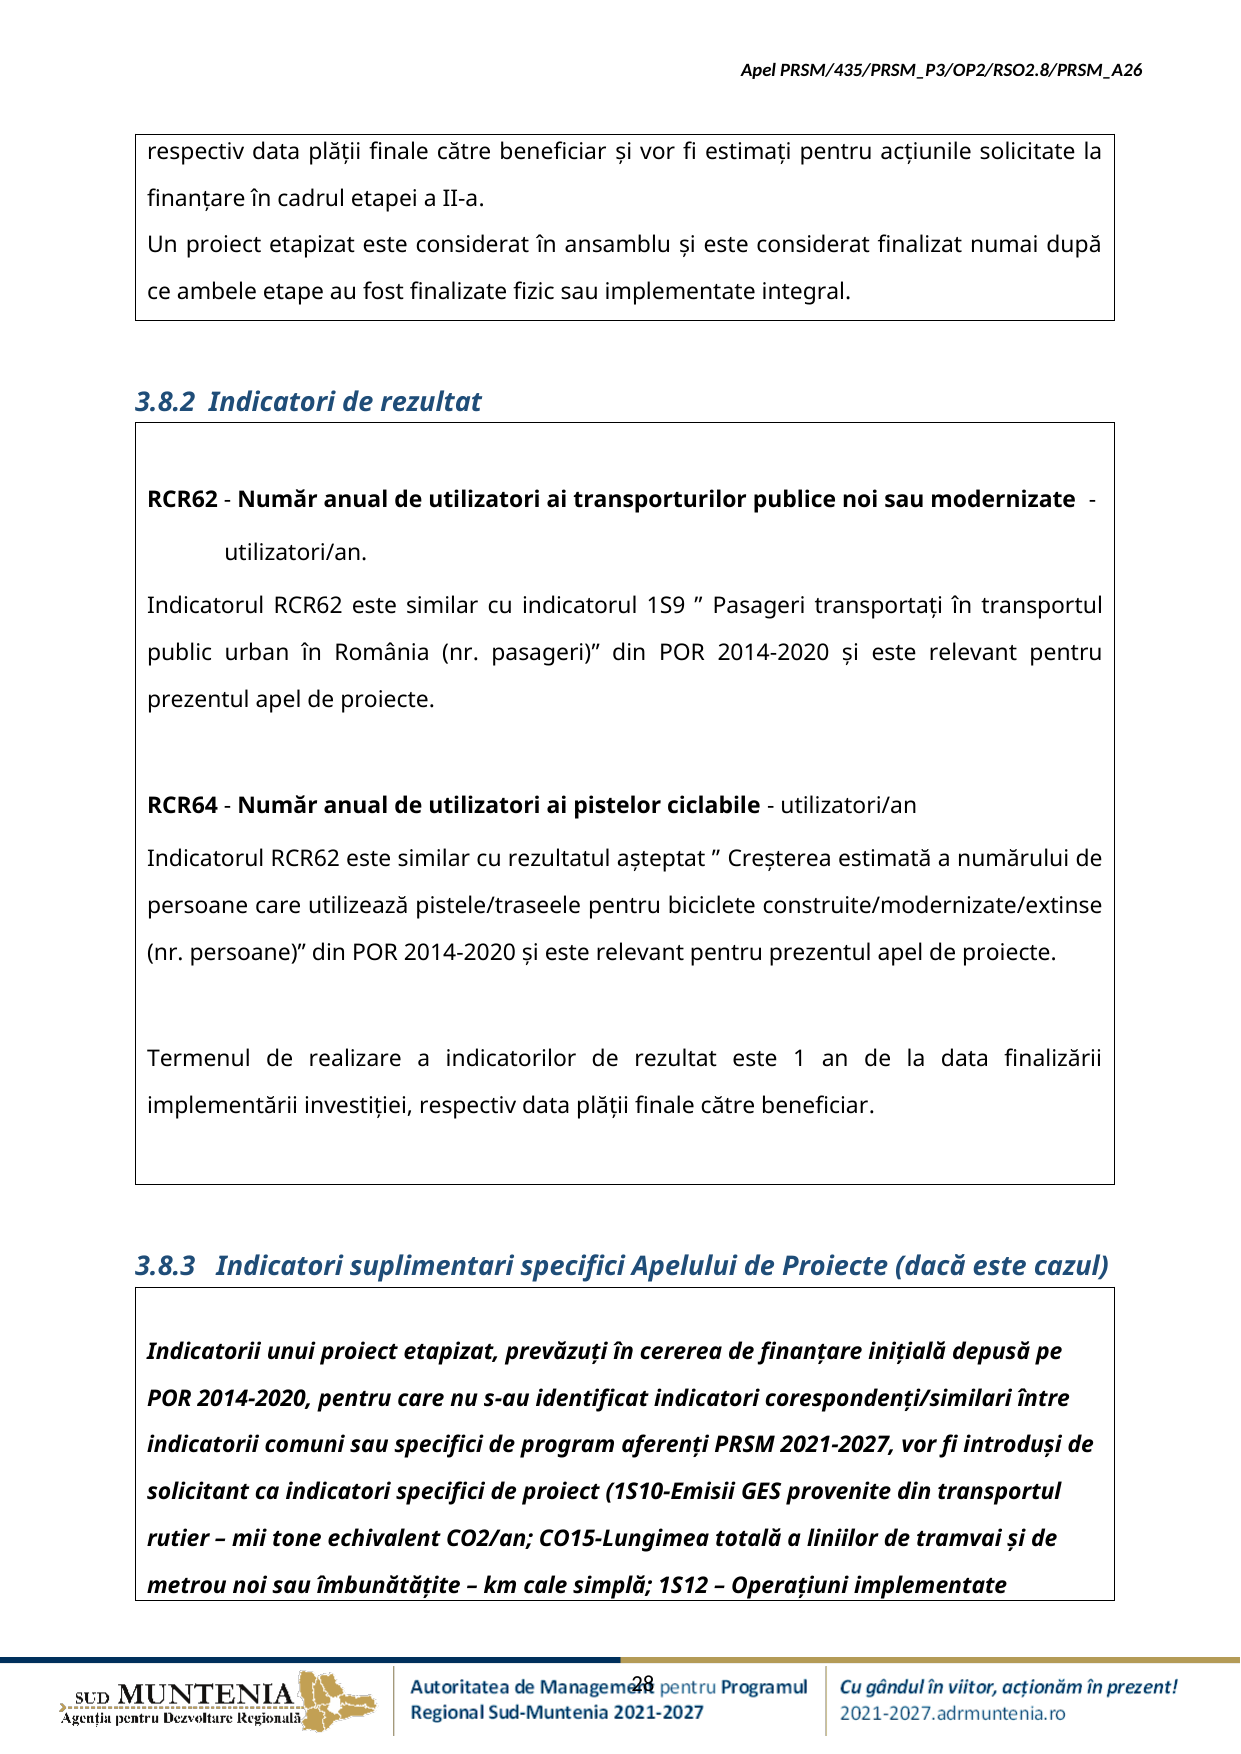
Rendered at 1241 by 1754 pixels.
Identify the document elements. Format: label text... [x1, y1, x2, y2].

subtitle 3.8.2 Indicatori de rezultat [135, 382, 1150, 419]
subtitle 3.8.3 Indicatori suplimentari specifici Apelului de Proiecte (dacă este cazul) [135, 1247, 1150, 1284]
table_header RCR62 - Număr anual de utilizatori ai transporturilor publice noi sau modernizate - utilizatori/an. Indicatorul RCR62 este similar cu indicatorul 1S9 ” Pasageri transportați în transportul public urban în România (nr. pasageri)” din POR 2014-2020 și este relevant pentru prezentul apel de proiecte. RCR64 - Număr anual de utilizatori ai pistelor ciclabile - utilizatori/an Indicatorul RCR62 este similar cu rezultatul așteptat ” Creșterea estimată a numărului de persoane care utilizează pistele/traseele pentru biciclete construite/modernizate/extinse (nr. persoane)” din POR 2014-2020 și este relevant pentru prezentul apel de proiecte. Termenul de realizare a indicatorilor de rezultat este 1 an de la data finalizării implementării investiției, respectiv data plății finale către beneficiar. [136, 423, 1114, 1184]
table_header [136, 1288, 1114, 1600]
picture [0, 1657, 1241, 1737]
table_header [136, 135, 1114, 319]
